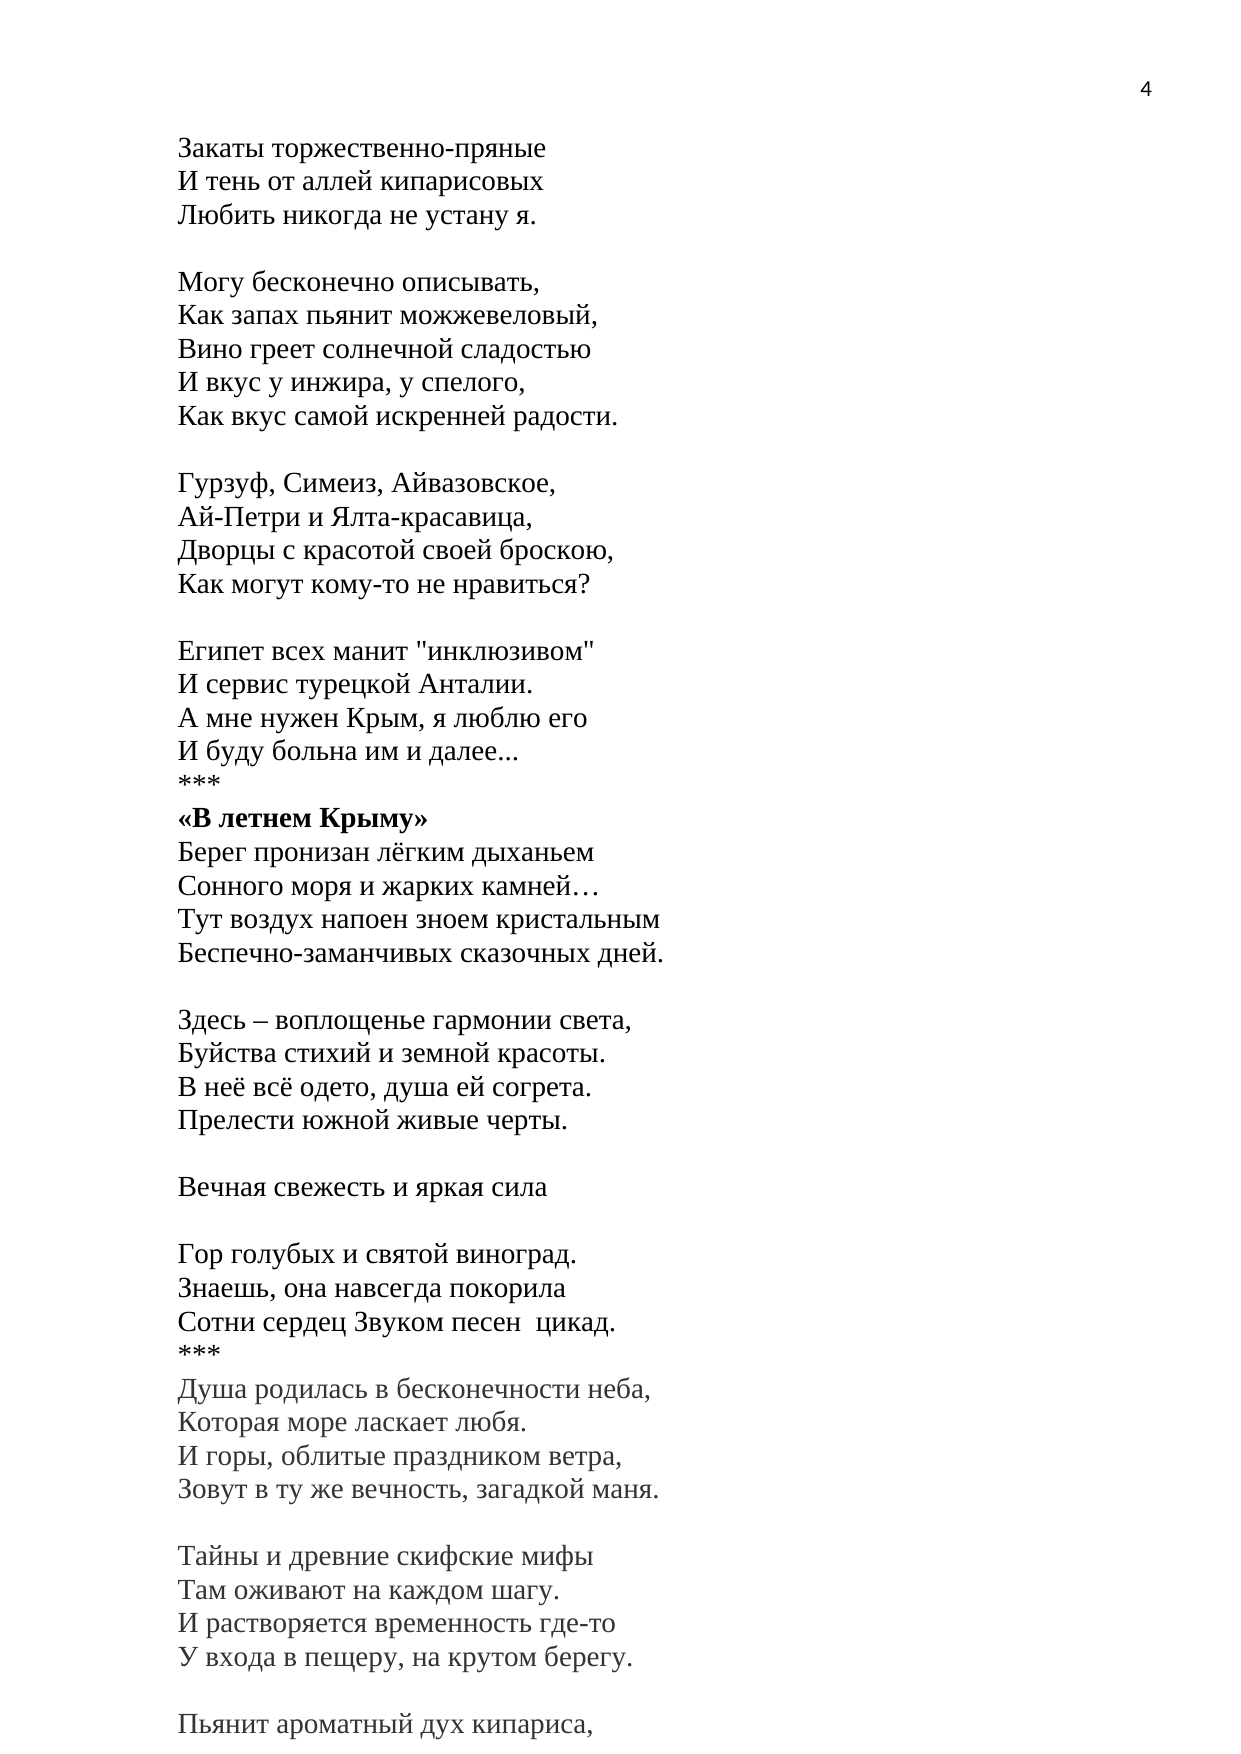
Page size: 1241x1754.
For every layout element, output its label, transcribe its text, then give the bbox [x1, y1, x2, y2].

text Гор голубых и святой виноград. [177, 1237, 1152, 1270]
text Буйства стихий и земной красоты. [177, 1035, 1152, 1069]
text Дворцы с красотой своей броскою, [177, 532, 1152, 566]
text Здесь – воплощенье гармонии света, [177, 1002, 1152, 1035]
text Вино греет солнечной сладостью [177, 331, 1152, 364]
text Сотни сердец Звуком песен цикад. [177, 1304, 1152, 1337]
text И сервис турецкой Анталии. [177, 666, 1152, 700]
text «В летнем Крыму» [177, 801, 1152, 834]
text Как вкус самой искренней радости. [177, 398, 1152, 432]
text Знаешь, она навсегда покорила [177, 1270, 1152, 1304]
text Сонного моря и жарких камней… [177, 868, 1152, 901]
text Гурзуф, Симеиз, Айвазовское, [177, 465, 1152, 499]
text *** [177, 1337, 1152, 1371]
text В неё всё одето, душа ей согрета. [177, 1069, 1152, 1102]
text Египет всех манит "инклюзивом" [177, 633, 1152, 666]
text Тут воздух напоен зноем кристальным [177, 901, 1152, 935]
text А мне нужен Крым, я люблю его [177, 700, 1152, 733]
text Прелести южной живые черты. [177, 1102, 1152, 1136]
text *** [177, 767, 1152, 801]
text И тень от аллей кипарисовых [177, 163, 1152, 197]
text Закаты торжественно-пряные [177, 130, 1152, 163]
text Берег пронизан лёгким дыханьем [177, 834, 1152, 868]
text Как запах пьянит можжевеловый, [177, 297, 1152, 331]
text Могу бесконечно описывать, [177, 264, 1152, 297]
text И вкус у инжира, у спелого, [177, 364, 1152, 398]
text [177, 1371, 1152, 1740]
text Ай-Петри и Ялта-красавица, [177, 499, 1152, 532]
text Любить никогда не устану я. [177, 197, 1152, 230]
text Как могут кому-то не нравиться? [177, 566, 1152, 599]
text Вечная свежесть и яркая сила [177, 1169, 1152, 1203]
text Беспечно-заманчивых сказочных дней. [177, 935, 1152, 968]
text И буду больна им и далее... [177, 733, 1152, 767]
